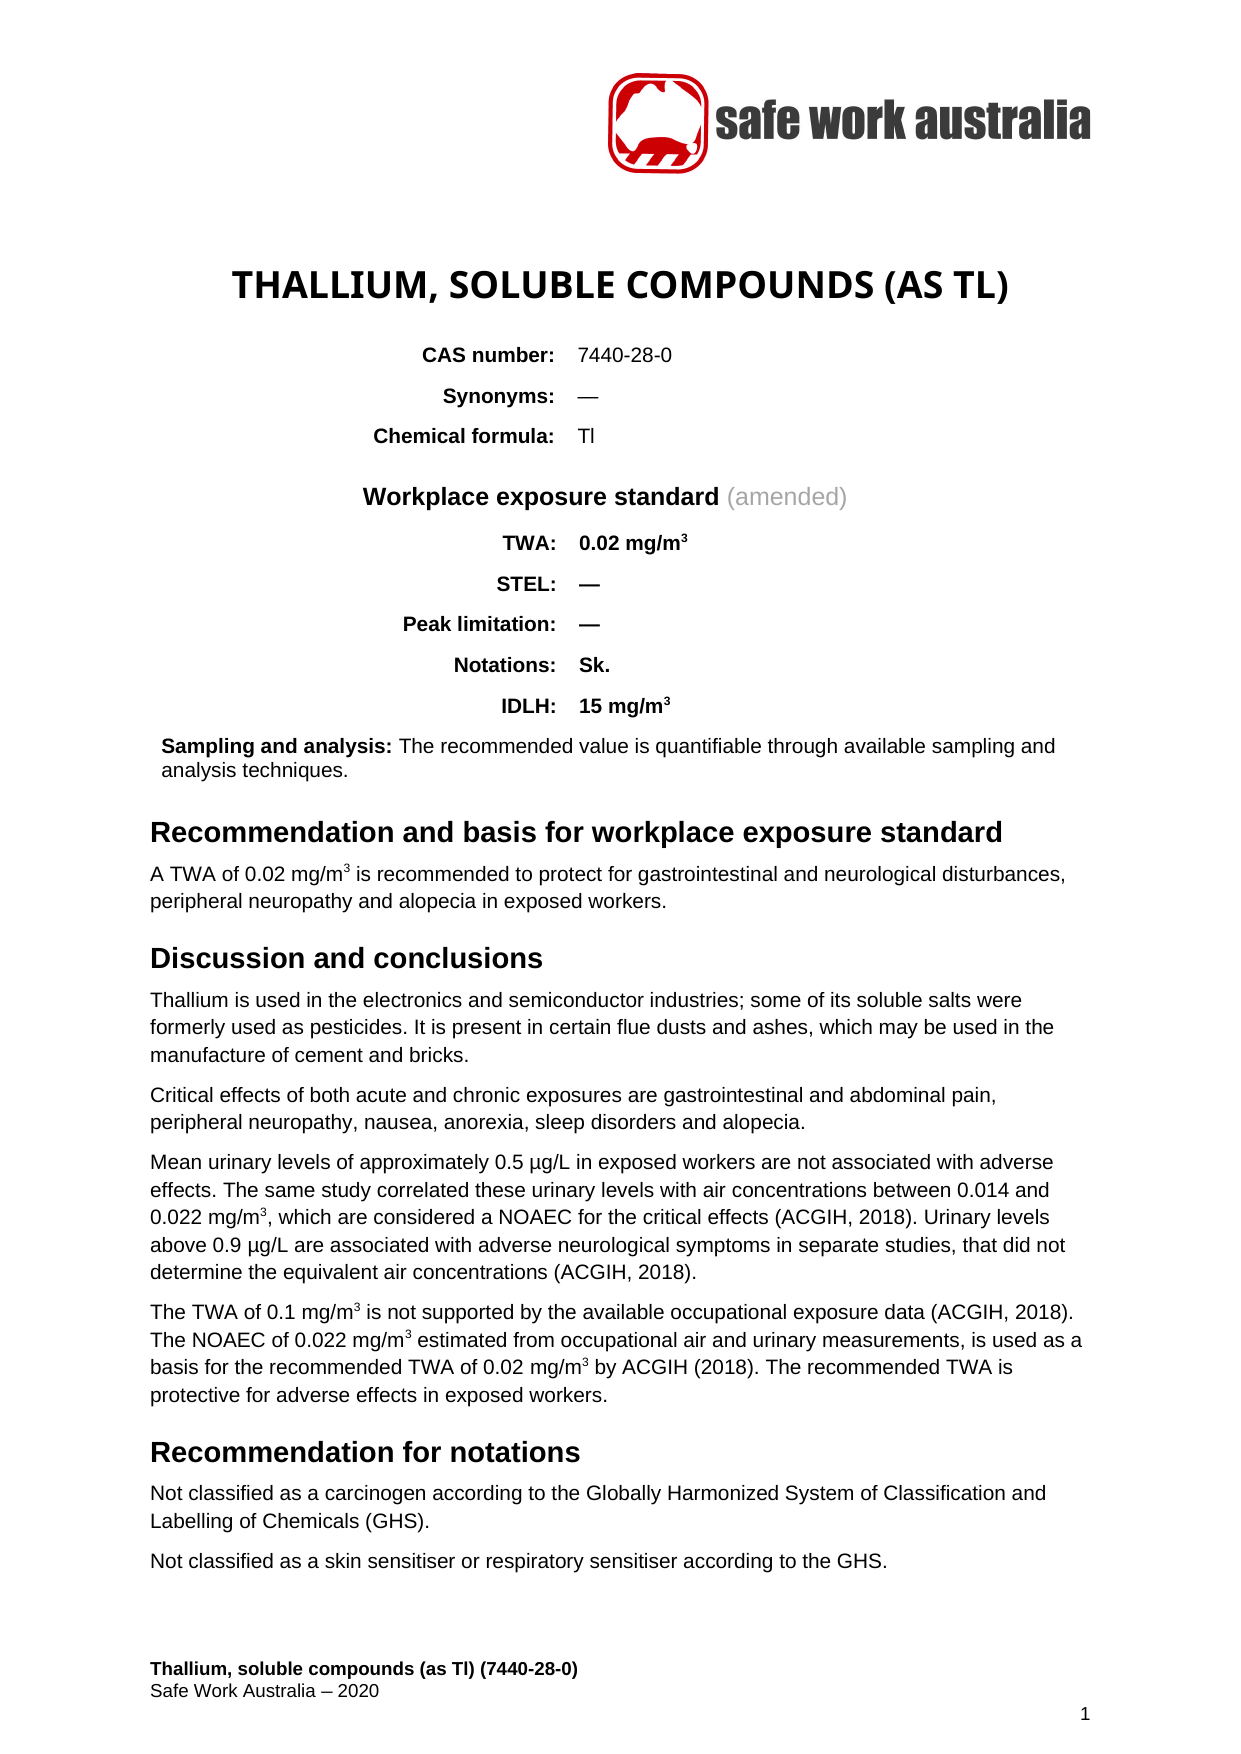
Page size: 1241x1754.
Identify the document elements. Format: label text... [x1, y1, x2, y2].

table_cell — [566, 375, 1090, 416]
table_header CAS number: [150, 335, 566, 375]
table_cell IDLH: [150, 685, 568, 726]
text The TWA of 0.1 mg/m3 is not supported by the available occupational exposure data (ACGIH, 2018). The NOAEC of 0.022 mg/m3 estimated from occupational air and urinary measurements, is used as a basis for the recommended TWA of 0.02 mg/m3 by ACGIH (2018). The recommended TWA is protective for adverse effects in exposed workers. [150, 1300, 1090, 1406]
table_header TWA: [150, 523, 568, 563]
table_cell Sampling and analysis: [150, 726, 1090, 790]
text Not classified as a carcinogen according to the Globally Harmonized System of Classification and Labelling of Chemicals (GHS). [150, 1481, 1090, 1532]
table_header 0.02 mg/m3 [568, 523, 1090, 563]
table_cell Tl [566, 416, 1090, 456]
table_cell Peak limitation: [150, 604, 568, 644]
text Workplace exposure standard [150, 481, 1090, 510]
text Thallium is used in the electronics and semiconductor industries; some of its soluble salts were formerly used as pesticides. It is present in certain flue dusts and ashes, which may be used in the manufacture of cement and bricks. [150, 987, 1090, 1066]
picture [605, 73, 1091, 174]
table_cell — [568, 604, 1090, 644]
table_cell Sk. [568, 645, 1090, 685]
table_cell Notations: [150, 645, 568, 685]
text Critical effects of both acute and chronic exposures are gastrointestinal and abdominal pain, peripheral neuropathy, nausea, anorexia, sleep disorders and alopecia. [150, 1082, 1090, 1134]
table_cell Chemical formula: [150, 416, 566, 456]
subtitle Discussion and conclusions [150, 941, 1090, 975]
subtitle Recommendation for notations [150, 1435, 1090, 1468]
text Mean urinary levels of approximately 0.5 µg/L in exposed workers are not associated with adverse effects. The same study correlated these urinary levels with air concentrations between 0.014 and 0.022 mg/m3, which are considered a NOAEC for the critical effects (ACGIH, 2018). Urinary levels above 0.9 µg/L are associated with adverse neurological symptoms in separate studies, that did not determine the equivalent air concentrations (ACGIH, 2018). [150, 1150, 1090, 1284]
text Not classified as a skin sensitiser or respiratory sensitiser according to the GHS. [150, 1548, 1090, 1572]
subtitle Recommendation and basis for workplace exposure standard [150, 815, 1090, 849]
table_cell 15 mg/m3 [568, 685, 1090, 726]
table_cell Synonyms: [150, 375, 566, 416]
table_header 7440-28-0 [566, 335, 1090, 375]
table_cell — [568, 563, 1090, 604]
table_cell STEL: [150, 563, 568, 604]
text A TWA of 0.02 mg/m3 is recommended to protect for gastrointestinal and neurological disturbances, peripheral neuropathy and alopecia in exposed workers. [150, 861, 1090, 913]
